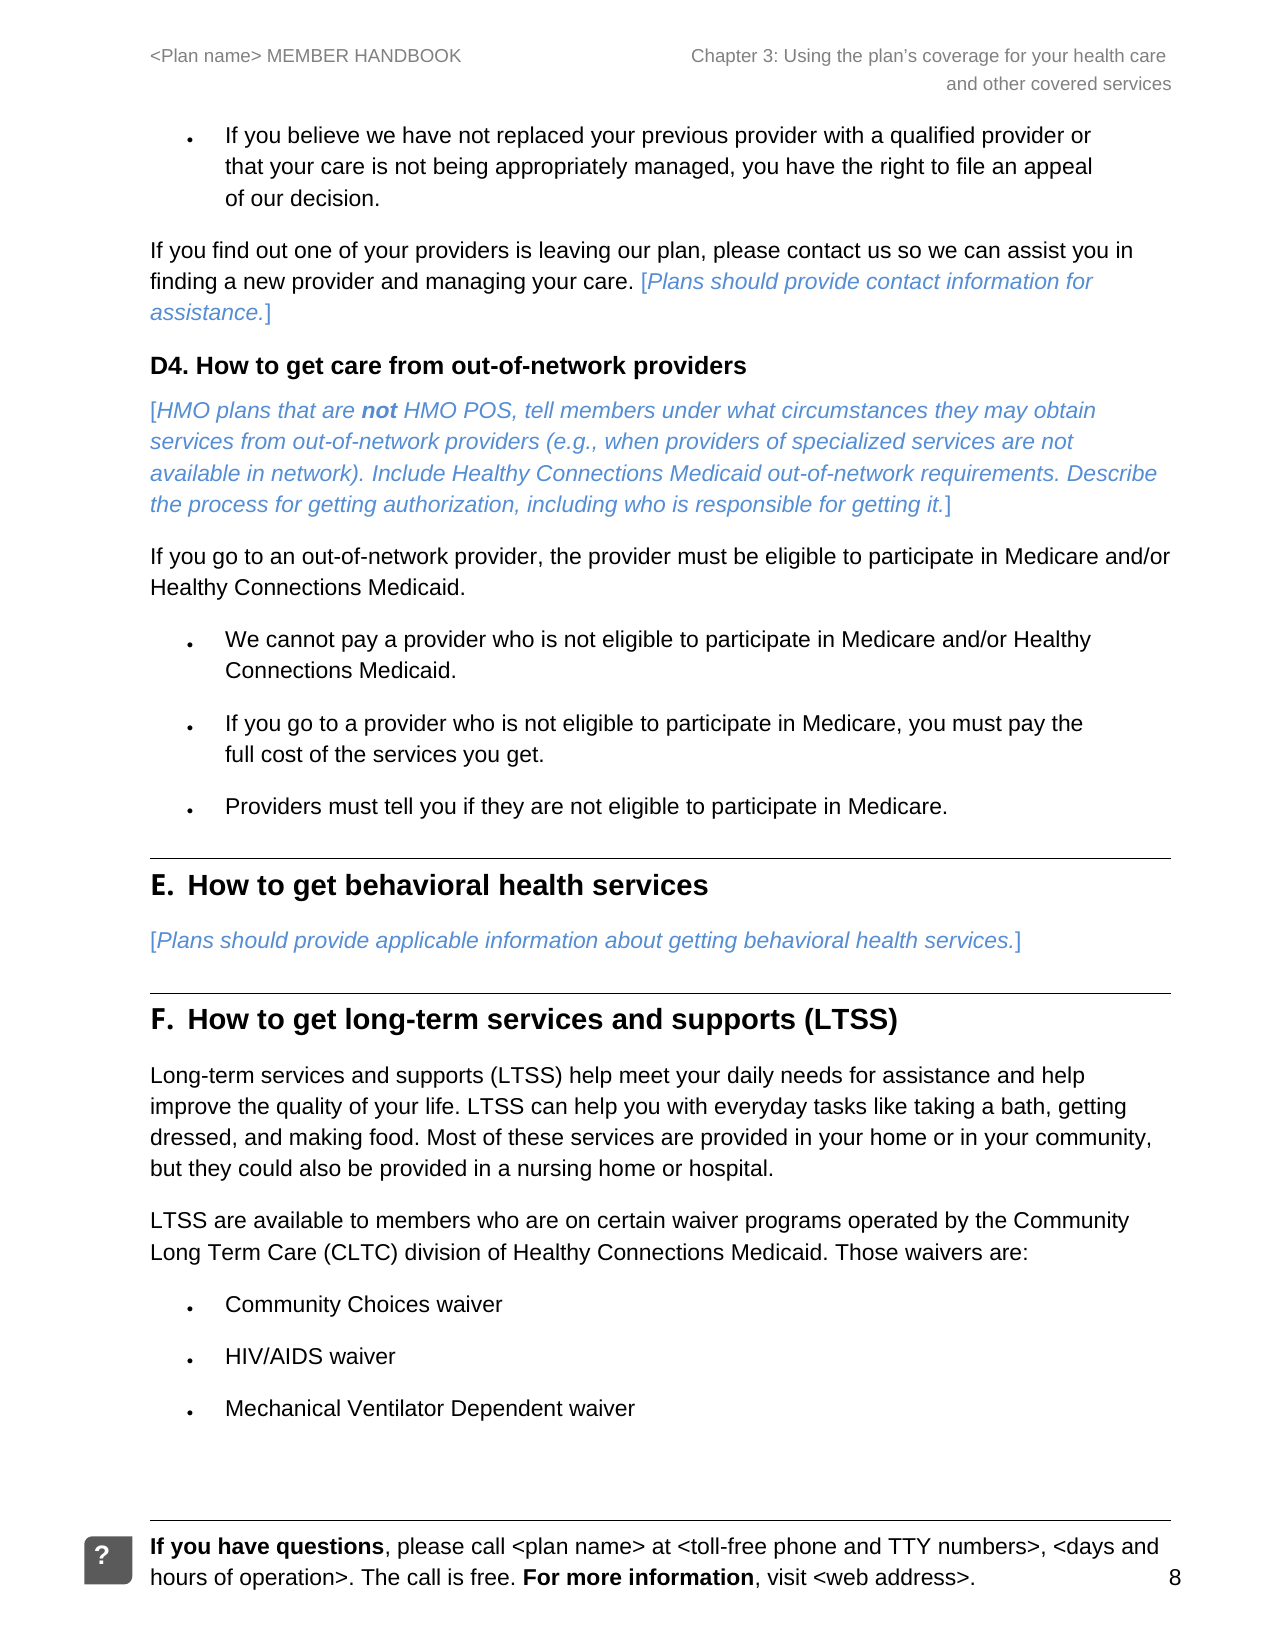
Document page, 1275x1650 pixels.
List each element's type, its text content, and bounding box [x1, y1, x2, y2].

subtitle D4. How to get care from out-of-network providers [150, 348, 1096, 381]
list Mechanical Ventilator Dependent waiver [187, 1391, 1096, 1423]
text Long-term services and supports (LTSS) help meet your daily needs for assistance and help improve the quality of your life. LTSS can help you with everyday tasks like taking a bath, getting dressed, and making food. Most of these services are provided in your home or in your community, but they could also be provided in a nursing home or hospital. [150, 1058, 1171, 1183]
subtitle How to get long-term services and supports (LTSS) [150, 994, 1171, 1037]
subtitle How to get behavioral health services [150, 859, 1171, 903]
list HIV/AIDS waiver [187, 1339, 1096, 1371]
list Community Choices waiver [187, 1287, 1096, 1318]
text [Plans should provide applicable information about getting behavioral health services.] [150, 924, 1171, 955]
list If you believe we have not replaced your previous provider with a qualified provider or that your care is not being appropriately managed, you have the right to file an appeal of our decision. [187, 118, 1096, 212]
list Providers must tell you if they are not eligible to participate in Medicare. [187, 789, 1096, 821]
text [HMO plans that are not HMO POS, tell members under what circumstances they may obtain services from out-of-network providers (e.g., when providers of specialized services are not available in network). Include Healthy Connections Medicaid out-of-network requirements. Describe the process for getting authorization, including who is responsible for getting it.] [150, 393, 1171, 518]
text LTSS are available to members who are on certain waiver programs operated by the Community Long Term Care (CLTC) division of Healthy Connections Medicaid. Those waivers are: [150, 1204, 1171, 1266]
list We cannot pay a provider who is not eligible to participate in Medicare and/or Healthy Connections Medicaid. [187, 623, 1096, 685]
list If you go to a provider who is not eligible to participate in Medicare, you must pay the full cost of the services you get. [187, 706, 1096, 768]
text If you go to an out-of-network provider, the provider must be eligible to participate in Medicare and/or Healthy Connections Medicaid. [150, 539, 1171, 602]
text If you find out one of your providers is leaving our plan, please contact us so we can assist you in finding a new provider and managing your care. [Plans should provide contact information for assistance.] [150, 233, 1171, 327]
